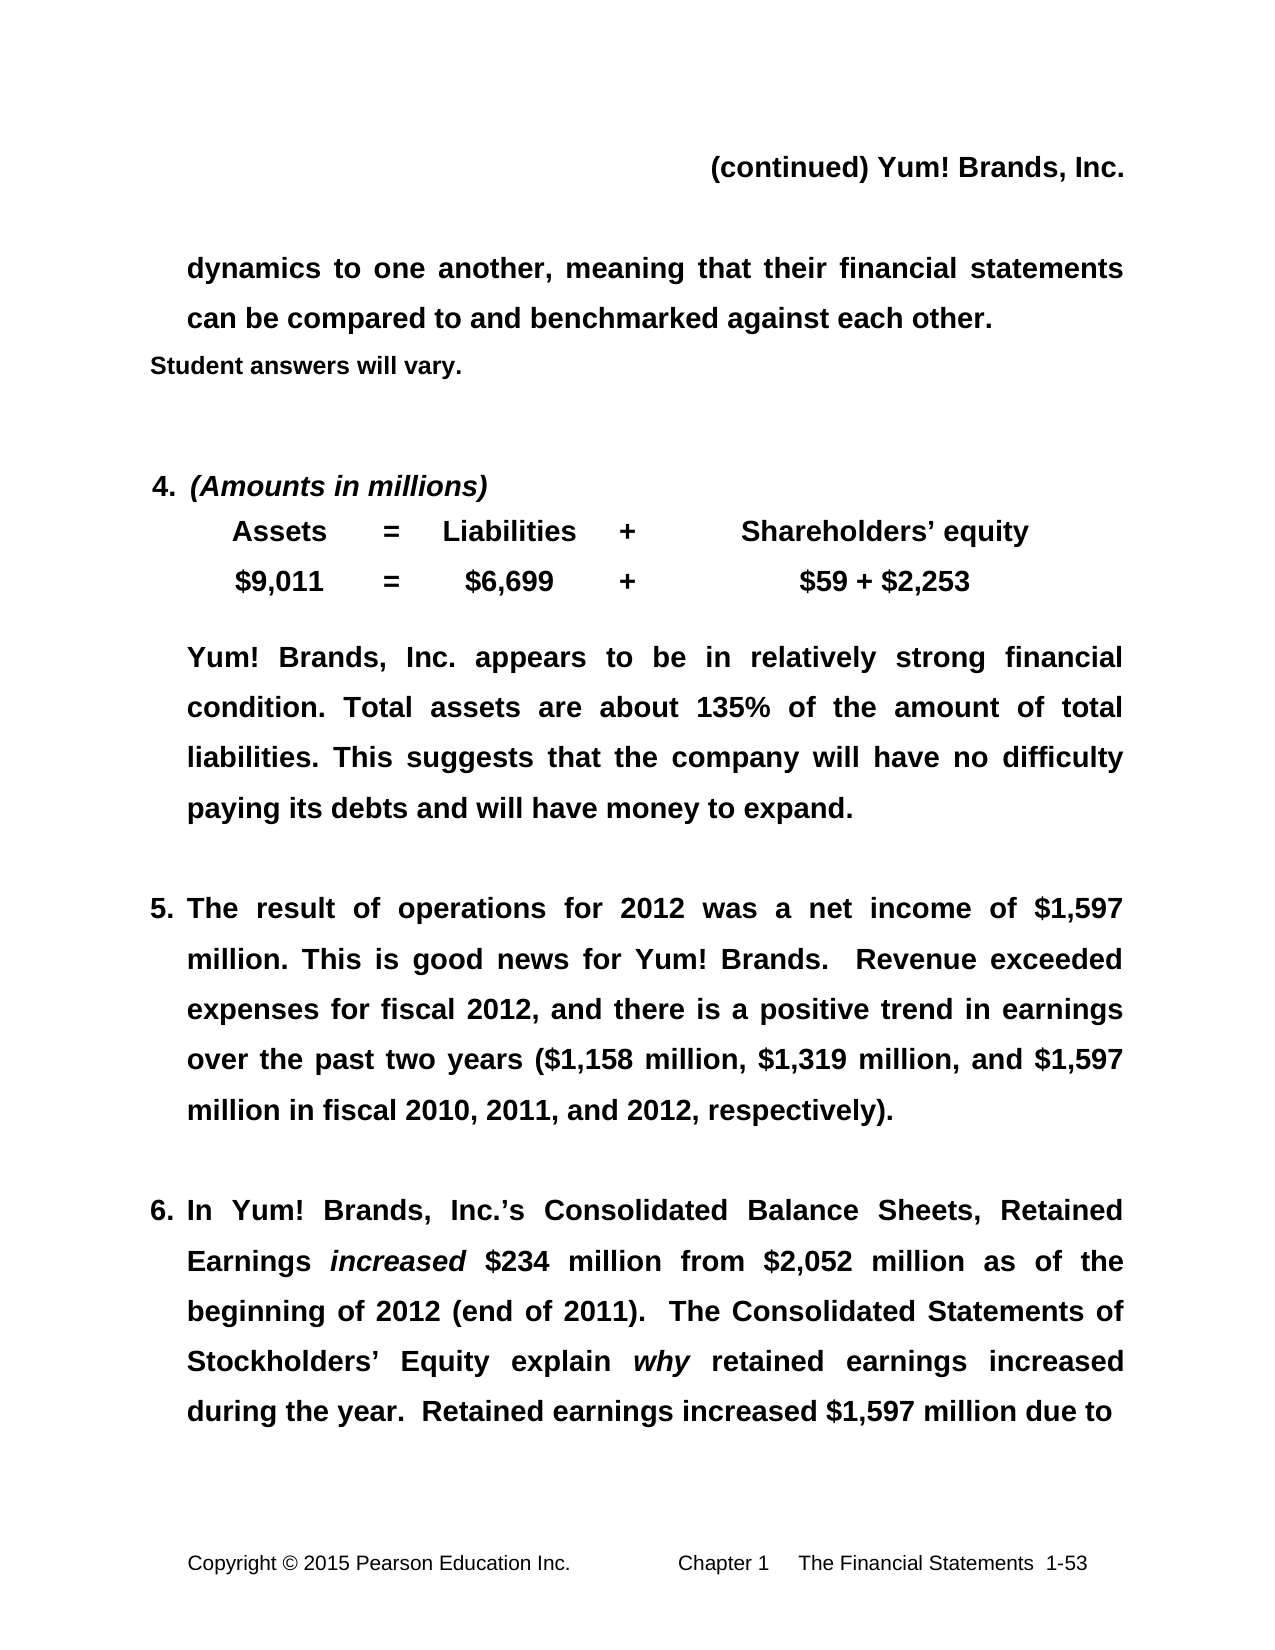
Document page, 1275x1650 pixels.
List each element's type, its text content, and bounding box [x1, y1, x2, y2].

text Student answers will vary. [150, 351, 1125, 380]
text 6. In Yum! Brands, Inc.’s Consolidated Balance Sheets, Retained Earnings increased $234 million from $2,052 million as of the beginning of 2012 (end of 2011). The Consolidated Statements of Stockholders’ Equity explain why retained earnings increased during the year. Retained earnings increased $1,597 million due to [150, 1193, 1125, 1428]
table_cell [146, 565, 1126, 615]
text (continued) Yum! Brands, Inc. [150, 150, 1125, 183]
text 5. The result of operations for 2012 was a net income of $1,597 million. This is good news for Yum! Brands. Revenue exceeded expenses for fiscal 2012, and there is a positive trend in earnings over the past two years ($1,158 million, $1,319 million, and $1,597 million in fiscal 2010, 2011, and 2012, respectively). [150, 891, 1125, 1126]
text dynamics to one another, meaning that their financial statements can be compared to and benchmarked against each other. [187, 251, 1125, 334]
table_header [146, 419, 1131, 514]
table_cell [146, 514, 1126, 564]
text Yum! Brands, Inc. appears to be in relatively strong financial condition. Total assets are about 135% of the amount of total liabilities. This suggests that the company will have no difficulty paying its debts and will have money to expand. [150, 640, 1125, 824]
